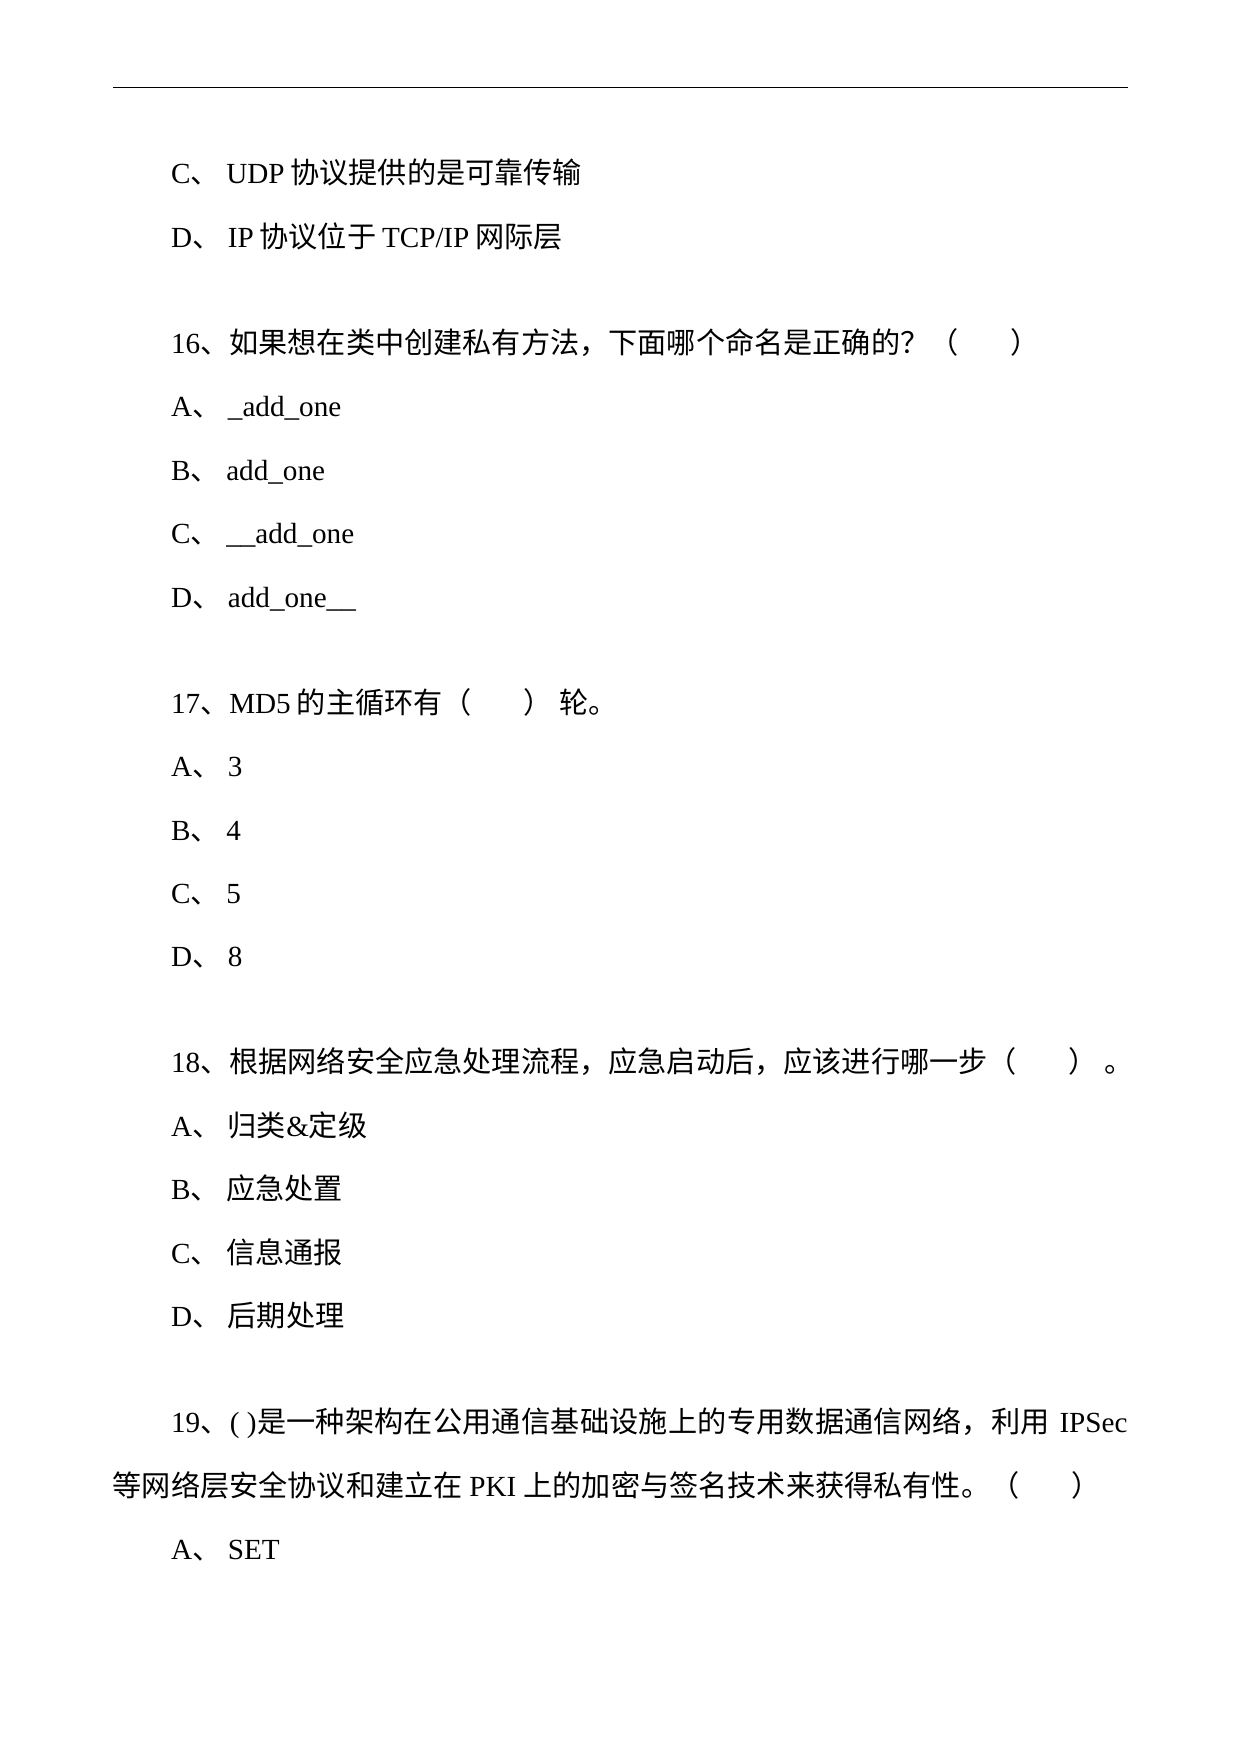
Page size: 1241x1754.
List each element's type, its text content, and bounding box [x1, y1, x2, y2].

text 16、如果想在类中创建私有方法，下面哪个命名是正确的？（ ） [112, 319, 1128, 362]
text C、 UDP协议提供的是可靠传输 [112, 150, 1128, 192]
text A、 _add_one [112, 383, 1128, 425]
text 17、MD5的主循环有（ ） 轮。 [112, 679, 1128, 722]
text D、 IP协议位于TCP/IP网际层 [112, 213, 1128, 256]
text A、 3 [112, 743, 1128, 785]
text A、 归类&定级 [112, 1102, 1128, 1145]
text B、 4 [112, 806, 1128, 848]
text 18、根据网络安全应急处理流程，应急启动后，应该进行哪一步（ ） 。 [112, 1039, 1128, 1081]
text C、 信息通报 [112, 1229, 1128, 1272]
text B、 应急处置 [112, 1166, 1128, 1208]
text C、 __add_one [112, 510, 1128, 552]
text B、 add_one [112, 446, 1128, 489]
text A、 SET [112, 1526, 1128, 1568]
text D、 后期处理 [112, 1293, 1128, 1335]
text D、 add_one__ [112, 573, 1128, 616]
text D、 8 [112, 933, 1128, 975]
text 19、( )是一种架构在公用通信基础设施上的专用数据通信网络，利用 IPSec 等网络层安全协议和建立在 PKI 上的加密与签名技术来获得私有性。（ ） [112, 1399, 1128, 1504]
text C、 5 [112, 869, 1128, 912]
